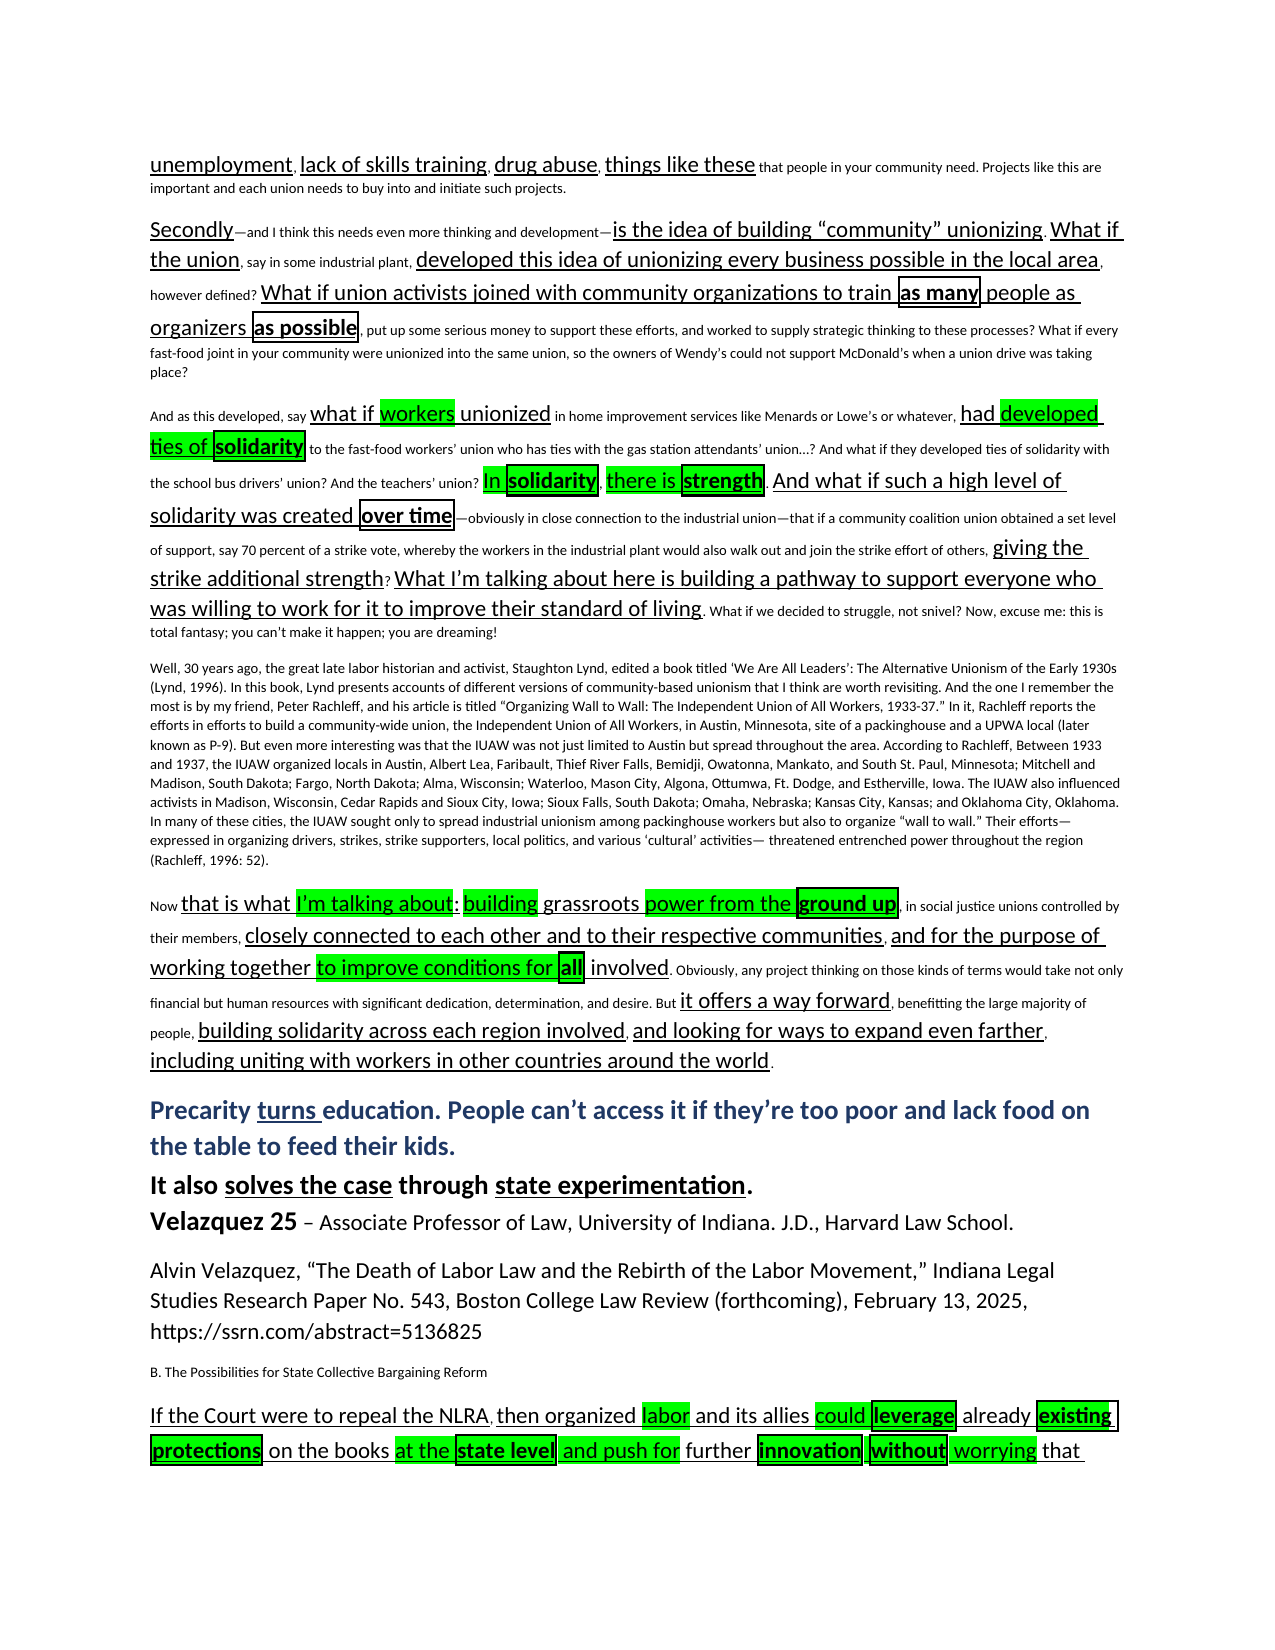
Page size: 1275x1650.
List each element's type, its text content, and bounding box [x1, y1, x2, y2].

text Now that is what I’m talking about: building grassroots power from the ground up, in social justice unions controlled by their members, closely connected to each other and to their respective communities, and for the purpose of working together to improve conditions for all involved. Obviously, any project thinking on those kinds of terms would take not only financial but human resources with significant dedication, determination, and desire. But it offers a way forward, benefitting the large majority of people, building solidarity across each region involved, and looking for ways to expand even farther, including uniting with workers in other countries around the world. [150, 887, 1125, 1074]
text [150, 150, 1125, 197]
text Alvin Velazquez, “The Death of Labor Law and the Rebirth of the Labor Movement,” Indiana Legal Studies Research Paper No. 543, Boston College Law Review (forthcoming), February 13, 2025, https://ssrn.com/abstract=5136825 [150, 1256, 1125, 1345]
text And as this developed, say what if workers unionized in home improvement services like Menards or Lowe’s or whatever, had developed ties of solidarity to the fast-food workers’ union who has ties with the gas station attendants’ union…? And what if they developed ties of solidarity with the school bus drivers’ union? And the teachers’ union? In solidarity, there is strength. And what if such a high level of solidarity was created over time—obviously in close connection to the industrial union—that if a community coalition union obtained a set level of support, say 70 percent of a strike vote, whereby the workers in the industrial plant would also walk out and join the strike effort of others, giving the strike additional strength? What I’m talking about here is building a pathway to support everyone who was willing to work for it to improve their standard of living. What if we decided to struggle, not snivel? Now, excuse me: this is total fantasy; you can’t make it happen; you are dreaming! [150, 399, 1125, 641]
text B. The Possibilities for State Collective Bargaining Reform [150, 1364, 1125, 1382]
text Precarity turns education. People can’t access it if they’re too poor and lack food on the table to feed their kids. [150, 1093, 1125, 1162]
text Well, 30 years ago, the great late labor historian and activist, Staughton Lynd, edited a book titled ‘We Are All Leaders’: The Alternative Unionism of the Early 1930s (Lynd, 1996). In this book, Lynd presents accounts of different versions of community-based unionism that I think are worth revisiting. And the one I remember the most is by my friend, Peter Rachleff, and his article is titled “Organizing Wall to Wall: The Independent Union of All Workers, 1933-37.” In it, Rachleff reports the efforts in efforts to build a community-wide union, the Independent Union of All Workers, in Austin, Minnesota, site of a packinghouse and a UPWA local (later known as P-9). But even more interesting was that the IUAW was not just limited to Austin but spread throughout the area. According to Rachleff, Between 1933 and 1937, the IUAW organized locals in Austin, Albert Lea, Faribault, Thief River Falls, Bemidji, Owatonna, Mankato, and South St. Paul, Minnesota; Mitchell and Madison, South Dakota; Fargo, North Dakota; Alma, Wisconsin; Waterloo, Mason City, Algona, Ottumwa, Ft. Dodge, and Estherville, Iowa. The IUAW also influenced activists in Madison, Wisconsin, Cedar Rapids and Sioux City, Iowa; Sioux Falls, South Dakota; Omaha, Nebraska; Kansas City, Kansas; and Oklahoma City, Oklahoma. In many of these cities, the IUAW sought only to spread industrial unionism among packinghouse workers but also to organize “wall to wall.” Their efforts—expressed in organizing drivers, strikes, strike supporters, local politics, and various ‘cultural’ activities— threatened entrenched power throughout the region (Rachleff, 1996: 52). [150, 659, 1125, 868]
text Secondly—and I think this needs even more thinking and development—is the idea of building “community” unionizing. What if the union, say in some industrial plant, developed this idea of unionizing every business possible in the local area, however defined? What if union activists joined with community organizations to train as many people as organizers as possible, put up some serious money to support these efforts, and worked to supply strategic thinking to these processes? What if every fast-food joint in your community were unionized into the same union, so the owners of Wendy’s could not support McDonald’s when a union drive was taking place? [150, 215, 1125, 381]
text Velazquez 25 – Associate Professor of Law, University of Indiana. J.D., Harvard Law School. [150, 1204, 1125, 1237]
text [150, 1399, 1125, 1466]
subtitle It also solves the case through state experimentation. [150, 1168, 1125, 1202]
